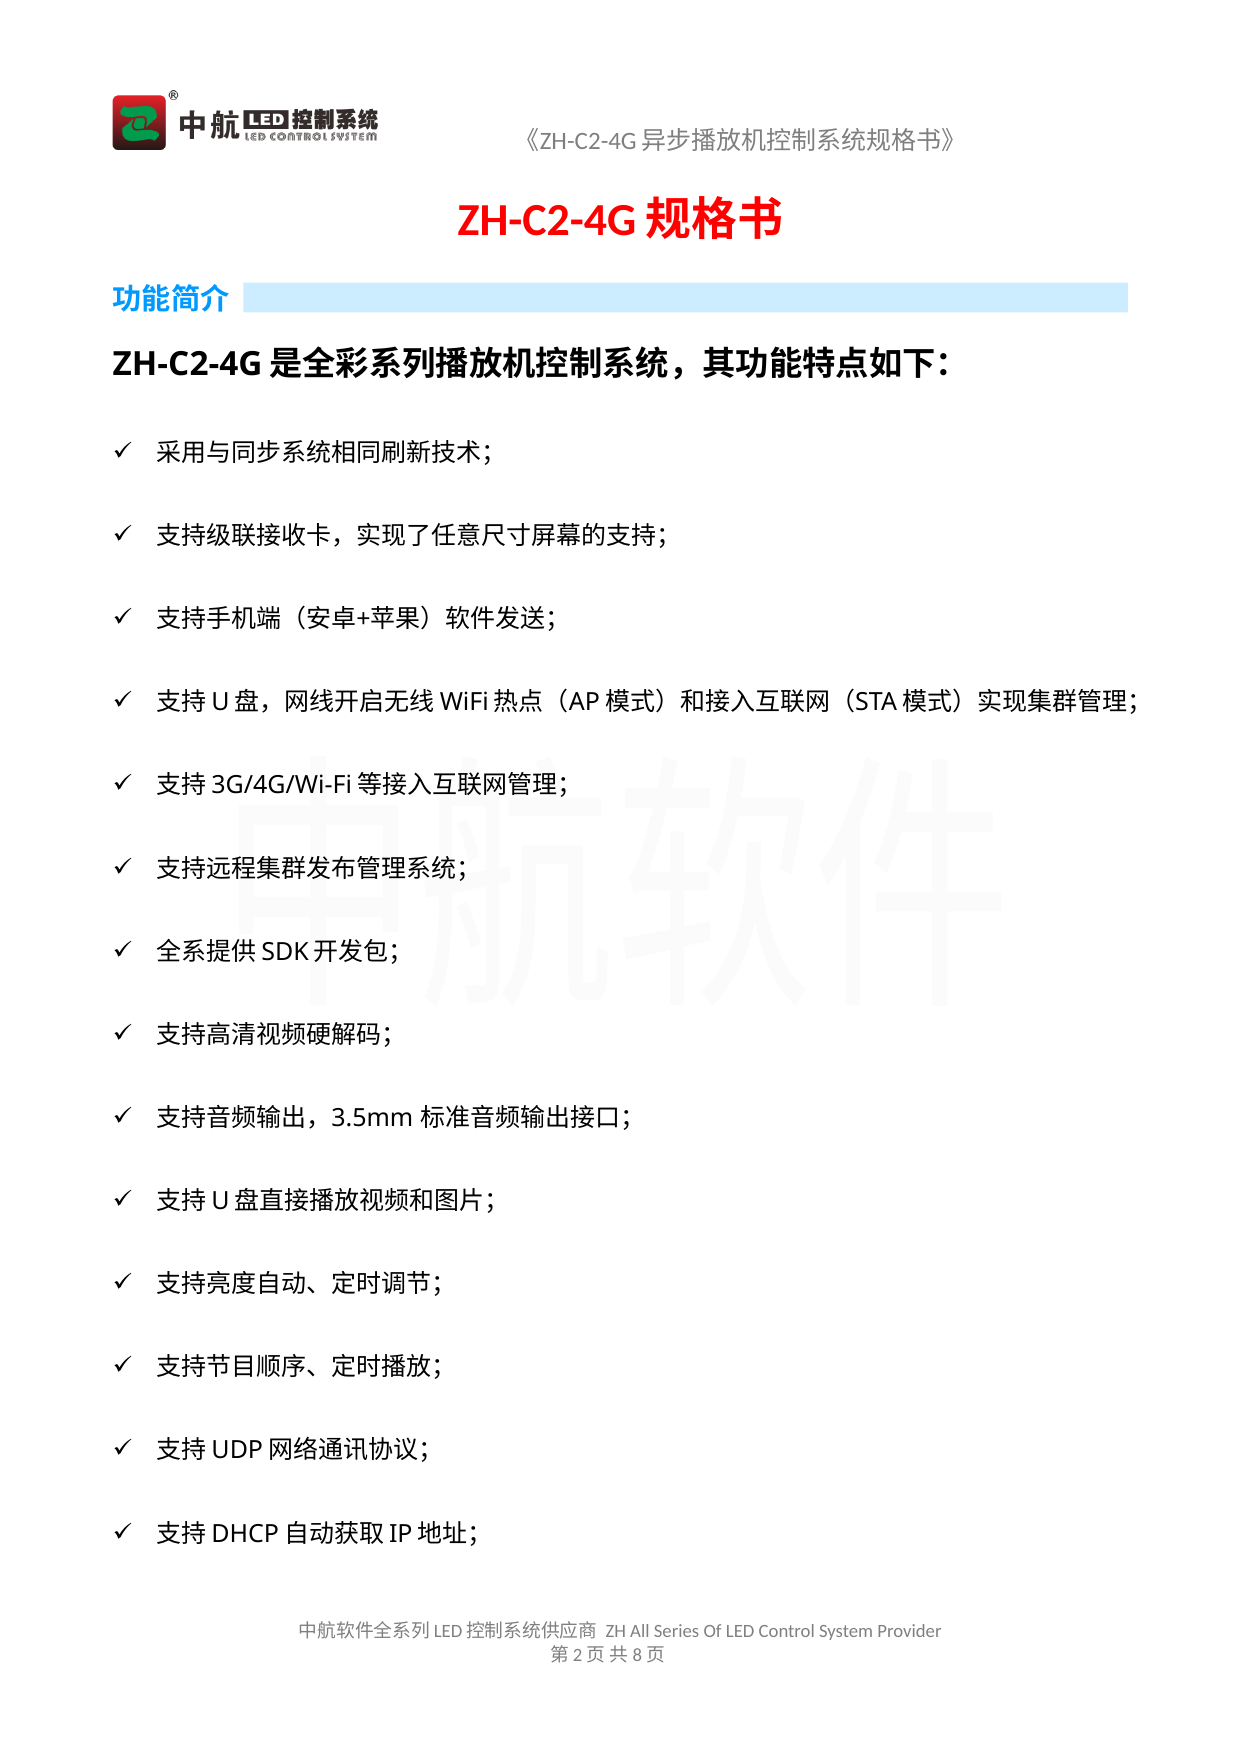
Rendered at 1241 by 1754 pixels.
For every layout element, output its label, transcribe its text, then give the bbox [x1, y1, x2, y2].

text 功能简介 [112, 264, 1128, 329]
list 支持UDP网络通讯协议； [112, 1416, 1128, 1481]
list 支持U盘直接播放视频和图片； [112, 1166, 1128, 1231]
list 支持手机端（安卓+苹果）软件发送； [112, 584, 1128, 649]
picture [112, 90, 388, 150]
list 支持高清视频硬解码； [112, 1000, 1128, 1065]
text ZH-C2-4G规格书 [112, 166, 1128, 264]
list 支持U盘，网线开启无线WiFi热点（AP模式）和接入互联网（STA模式）实现集群管理； [112, 667, 1128, 732]
list 支持音频输出，3.5mm 标准音频输出接口； [112, 1083, 1128, 1148]
list 支持3G/4G/Wi-Fi等接入互联网管理； [112, 751, 1128, 816]
list 支持级联接收卡，实现了任意尺寸屏幕的支持； [112, 501, 1128, 566]
list 支持亮度自动、定时调节； [112, 1249, 1128, 1314]
list 支持节目顺序、定时播放； [112, 1332, 1128, 1397]
text ZH-C2-4G是全彩系列播放机控制系统，其功能特点如下： [112, 329, 1128, 394]
list 支持远程集群发布管理系统； [112, 834, 1128, 899]
list 采用与同步系统相同刷新技术； [112, 418, 1128, 483]
list 全系提供SDK开发包； [112, 917, 1128, 982]
list 支持DHCP自动获取IP地址； [112, 1499, 1128, 1564]
